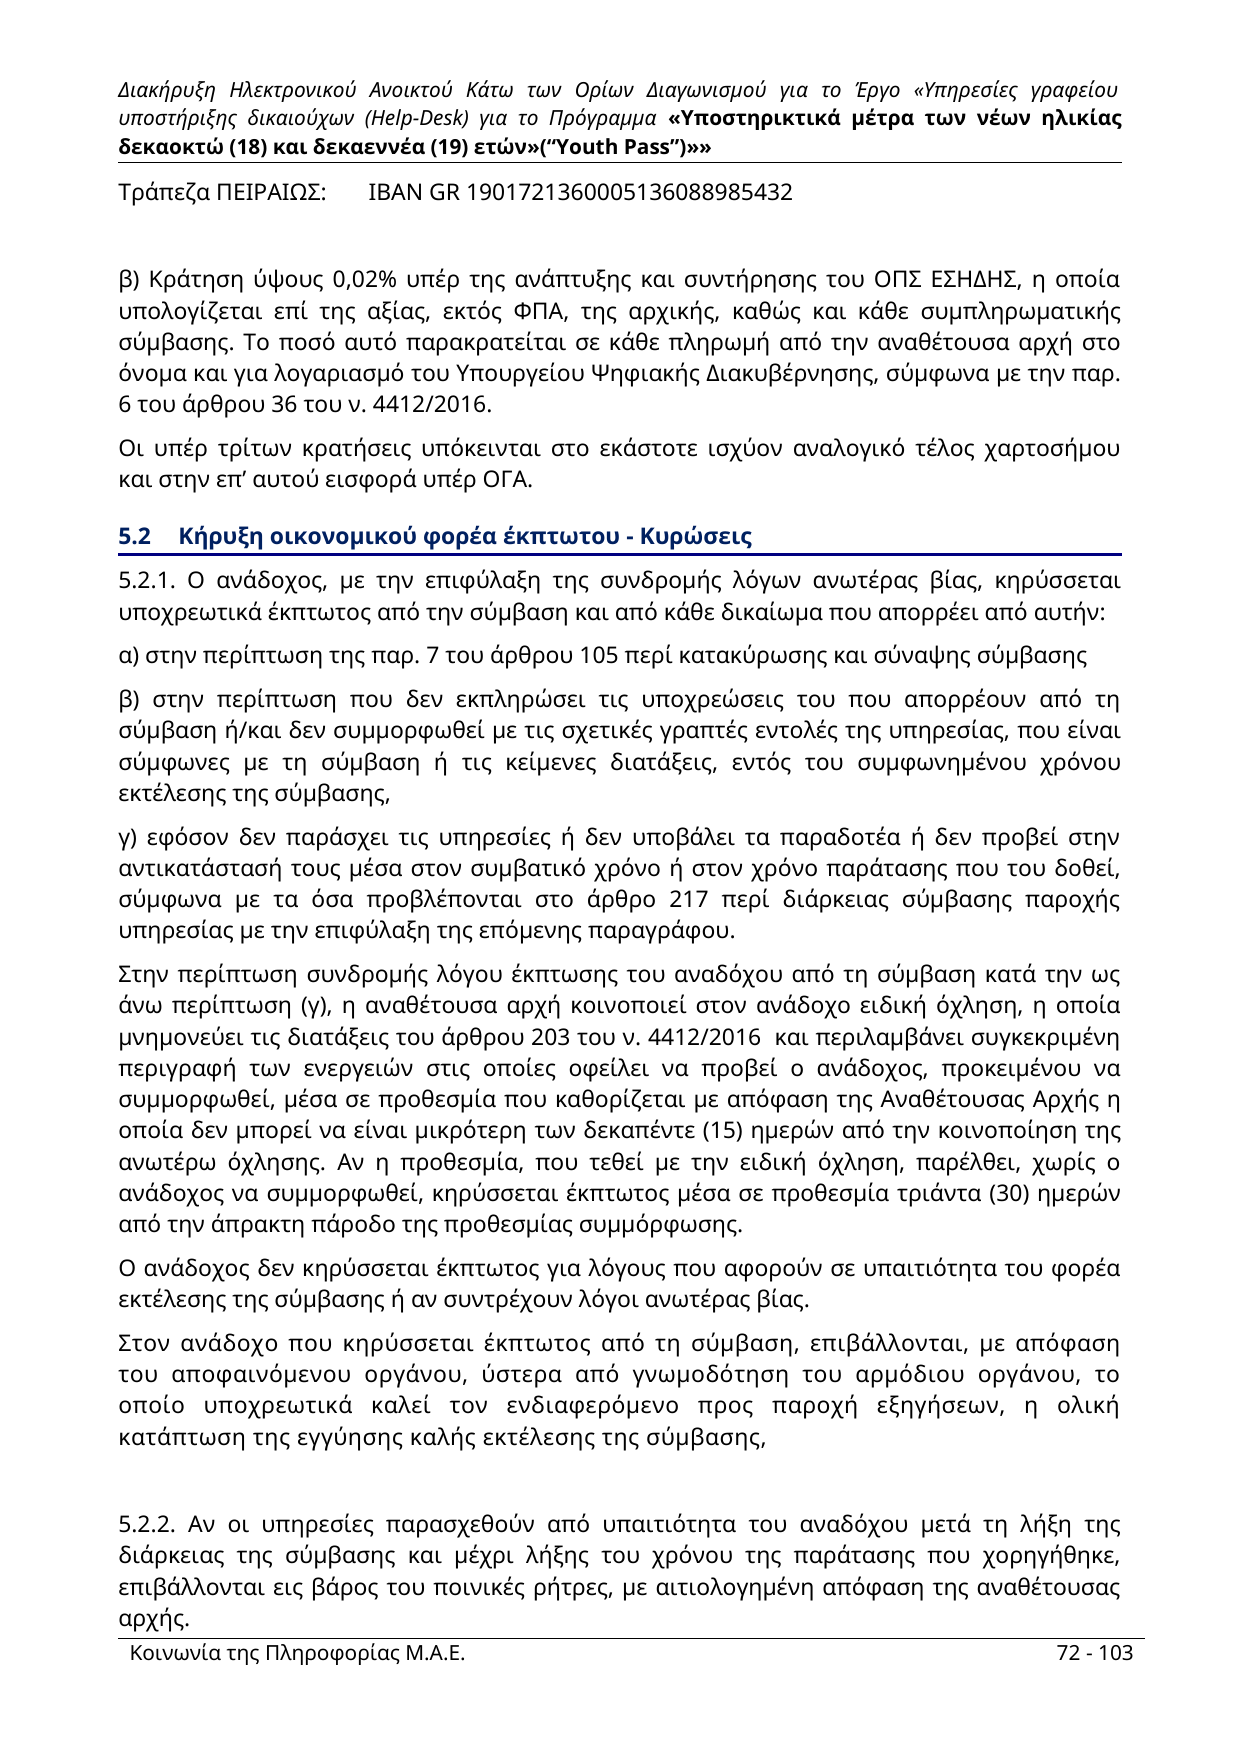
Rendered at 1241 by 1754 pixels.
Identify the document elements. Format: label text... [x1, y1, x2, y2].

text 5.2.1. Ο ανάδοχος, με την επιφύλαξη της συνδρομής λόγων ανωτέρας βίας, κηρύσσεται υποχρεωτικά έκπτωτος από την σύμβαση και από κάθε δικαίωμα που απορρέει από αυτήν: [118, 564, 1122, 627]
text β) στην περίπτωση που δεν εκπληρώσει τις υποχρεώσεις του που απορρέουν από τη σύμβαση ή/και δεν συμμορφωθεί με τις σχετικές γραπτές εντολές της υπηρεσίας, που είναι σύμφωνες με τη σύμβαση ή τις κείμενες διατάξεις, εντός του συμφωνημένου χρόνου εκτέλεσης της σύμβασης, [118, 683, 1122, 808]
text Στην περίπτωση συνδρομής λόγου έκπτωσης του αναδόχου από τη σύμβαση κατά την ως άνω περίπτωση (γ), η αναθέτουσα αρχή κοινοποιεί στον ανάδοχο ειδική όχληση, η οποία μνημονεύει τις διατάξεις του άρθρου 203 του ν. 4412/2016 και περιλαμβάνει συγκεκριμένη περιγραφή των ενεργειών στις οποίες οφείλει να προβεί ο ανάδοχος, προκειμένου να συμμορφωθεί, μέσα σε προθεσμία που καθορίζεται με απόφαση της Αναθέτουσας Αρχής η οποία δεν μπορεί να είναι μικρότερη των δεκαπέντε (15) ημερών από την κοινοποίηση της ανωτέρω όχλησης. Αν η προθεσμία, που τεθεί με την ειδική όχληση, παρέλθει, χωρίς ο ανάδοχος να συμμορφωθεί, κηρύσσεται έκπτωτος μέσα σε προθεσμία τριάντα (30) ημερών από την άπρακτη πάροδο της προθεσμίας συμμόρφωσης. [118, 958, 1122, 1239]
text γ) εφόσον δεν παράσχει τις υπηρεσίες ή δεν υποβάλει τα παραδοτέα ή δεν προβεί στην αντικατάστασή τους μέσα στον συμβατικό χρόνο ή στον χρόνο παράτασης που του δοθεί, σύμφωνα με τα όσα προβλέπονται στο άρθρο 217 περί διάρκειας σύμβασης παροχής υπηρεσίας με την επιφύλαξη της επόμενης παραγράφου. [118, 821, 1122, 946]
text α) στην περίπτωση της παρ. 7 του άρθρου 105 περί κατακύρωσης και σύναψης σύμβασης [118, 639, 1122, 671]
text β) Κράτηση ύψους 0,02% υπέρ της ανάπτυξης και συντήρησης του ΟΠΣ ΕΣΗΔΗΣ, η οποία υπολογίζεται επί της αξίας, εκτός ΦΠΑ, της αρχικής, καθώς και κάθε συμπληρωματικής σύμβασης. Το ποσό αυτό παρακρατείται σε κάθε πληρωμή από την αναθέτουσα αρχή στο όνομα και για λογαριασμό του Υπουργείου Ψηφιακής Διακυβέρνησης, σύμφωνα με την παρ. 6 του άρθρου 36 του ν. 4412/2016. [118, 263, 1122, 420]
text Τράπεζα ΠΕΙΡΑΙΩΣ: ΙΒΑΝ GR 1901721360005136088985432 [118, 176, 1122, 207]
text Ο ανάδοχος δεν κηρύσσεται έκπτωτος για λόγους που αφορούν σε υπαιτιότητα του φορέα εκτέλεσης της σύμβασης ή αν συντρέχουν λόγοι ανωτέρας βίας. [118, 1252, 1122, 1314]
subtitle Κήρυξη οικονομικού φορέα έκπτωτου - Κυρώσεις [118, 520, 1122, 553]
text Οι υπέρ τρίτων κρατήσεις υπόκεινται στο εκάστοτε ισχύον αναλογικό τέλος χαρτοσήμου και στην επ’ αυτού εισφορά υπέρ ΟΓΑ. [118, 432, 1122, 495]
text Στον ανάδοχο που κηρύσσεται έκπτωτος από τη σύμβαση, επιβάλλονται, με απόφαση του αποφαινόμενου οργάνου, ύστερα από γνωμοδότηση του αρμόδιου οργάνου, το οποίο υποχρεωτικά καλεί τον ενδιαφερόμενο προς παροχή εξηγήσεων, η ολική κατάπτωση της εγγύησης καλής εκτέλεσης της σύμβασης, [118, 1327, 1122, 1452]
text 5.2.2. Αν οι υπηρεσίες παρασχεθούν από υπαιτιότητα του αναδόχου μετά τη λήξη της διάρκειας της σύμβασης και μέχρι λήξης του χρόνου της παράτασης που χορηγήθηκε, επιβάλλονται εις βάρος του ποινικές ρήτρες, με αιτιολογημένη απόφαση της αναθέτουσας αρχής. [118, 1508, 1122, 1633]
